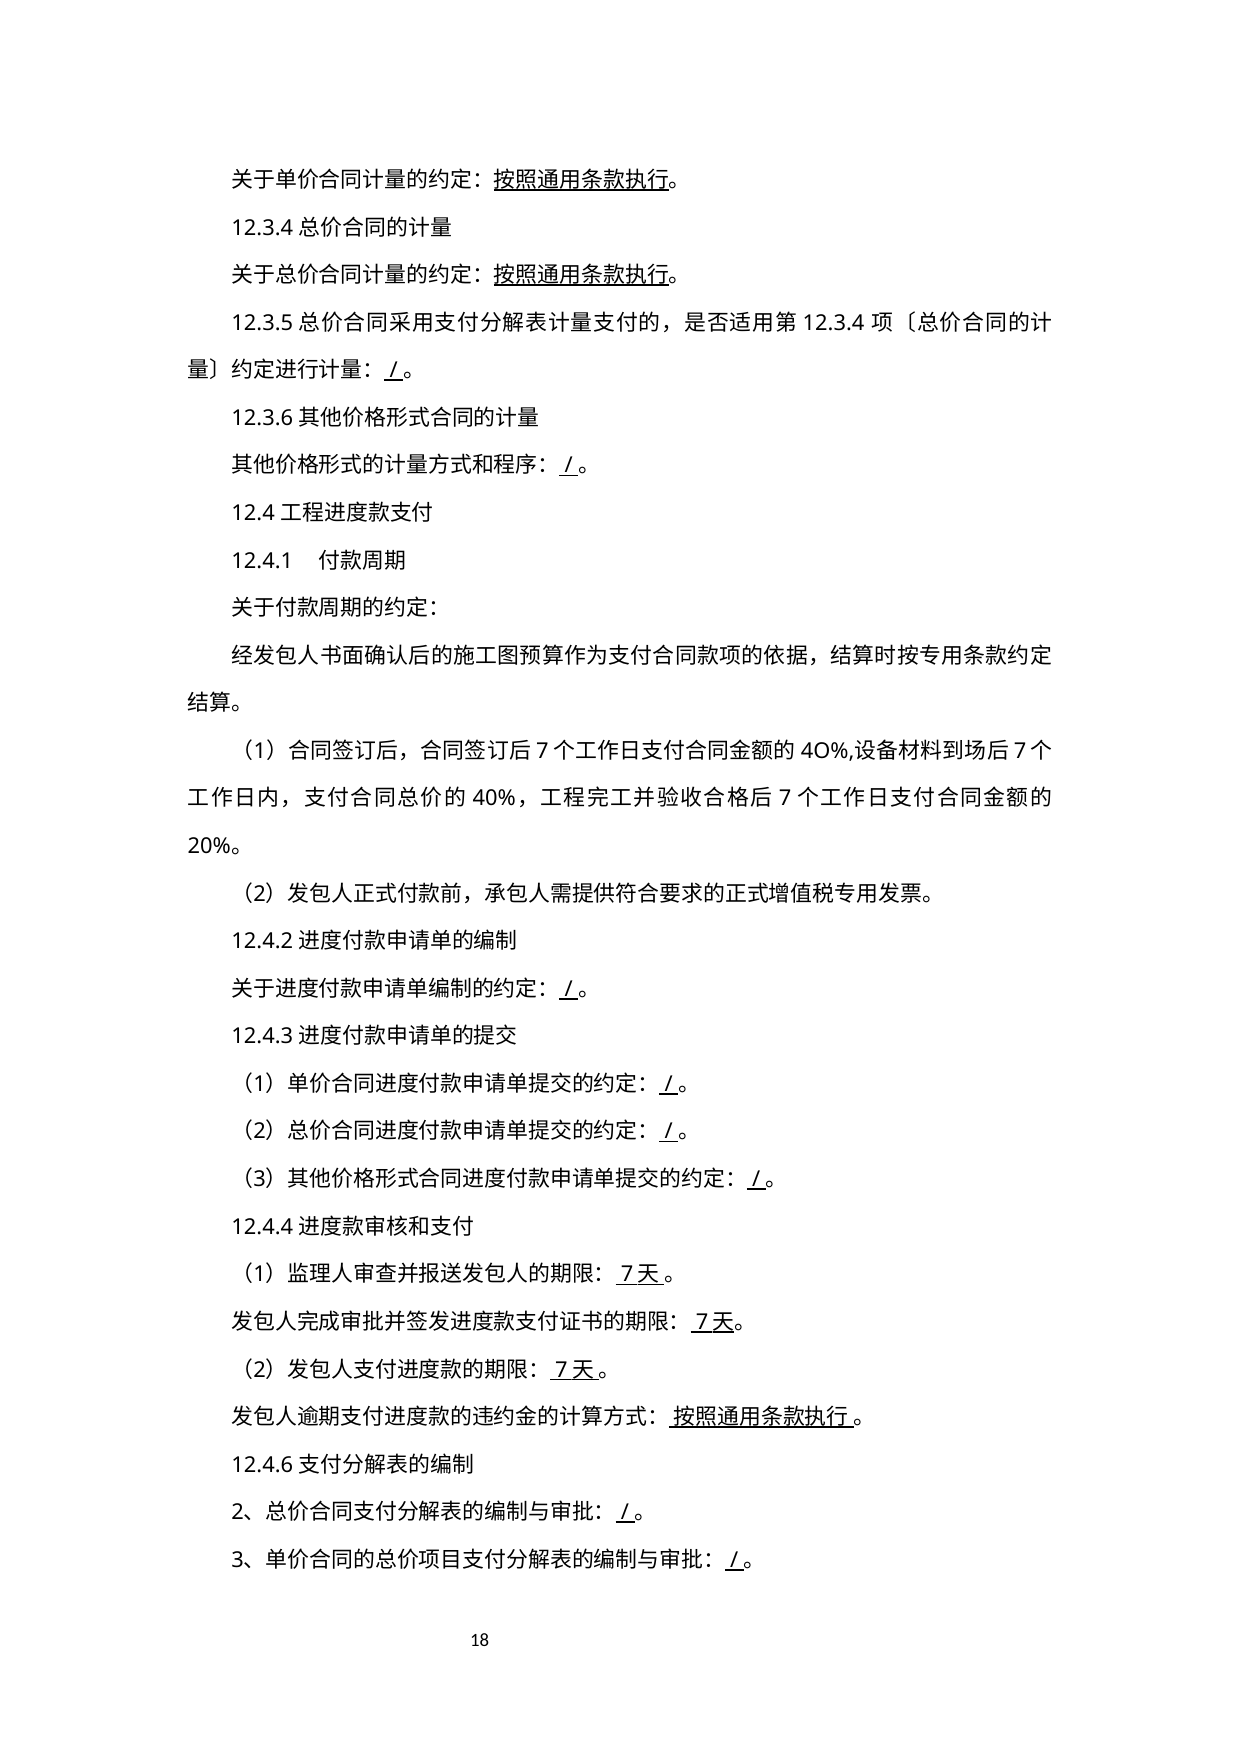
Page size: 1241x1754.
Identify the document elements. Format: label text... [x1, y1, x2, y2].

text （1）单价合同进度付款申请单提交的约定： / 。 [187, 1066, 1053, 1098]
text 发包人逾期支付进度款的违约金的计算方式： 按照通用条款执行 。 [187, 1399, 1053, 1431]
list 付款周期 [187, 543, 1053, 574]
text 12.4 工程进度款支付 [187, 495, 1053, 527]
text 12.4.6 支付分解表的编制 [187, 1447, 1053, 1478]
text 12.4.2 进度付款申请单的编制 [187, 923, 1053, 955]
text （3）其他价格形式合同进度付款申请单提交的约定： / 。 [187, 1161, 1053, 1193]
text 2、总价合同支付分解表的编制与审批： / 。 [187, 1494, 1053, 1526]
list （2）发包人正式付款前，承包人需提供符合要求的正式增值税专用发票。 [187, 876, 1053, 907]
text 经发包人书面确认后的施工图预算作为支付合同款项的依据，结算时按专用条款约定结算。 [187, 638, 1053, 717]
text （2）发包人支付进度款的期限： 7天 。 [187, 1352, 1053, 1383]
text （1）监理人审查并报送发包人的期限： 7天 。 [187, 1256, 1053, 1288]
text 关于付款周期的约定： [187, 590, 1053, 622]
text 12.4.4 进度款审核和支付 [187, 1209, 1053, 1241]
text 12.3.5总价合同采用支付分解表计量支付的，是否适用第12.3.4 项〔总价合同的计量〕约定进行计量： / 。 [187, 304, 1053, 384]
text 关于进度付款申请单编制的约定： / 。 [187, 971, 1053, 1002]
text 其他价格形式的计量方式和程序： / 。 [187, 447, 1053, 479]
text 关于总价合同计量的约定：按照通用条款执行。 [187, 257, 1053, 289]
text 关于单价合同计量的约定：按照通用条款执行。 [187, 162, 1053, 194]
text （2）总价合同进度付款申请单提交的约定： / 。 [187, 1113, 1053, 1145]
text 发包人完成审批并签发进度款支付证书的期限： 7天。 [187, 1304, 1053, 1336]
text 12.3.4 总价合同的计量 [187, 209, 1053, 241]
text 12.4.3 进度付款申请单的提交 [187, 1018, 1053, 1050]
text 12.3.6 其他价格形式合同的计量 [187, 400, 1053, 432]
text 3、单价合同的总价项目支付分解表的编制与审批： / 。 [187, 1542, 1053, 1574]
list （1）合同签订后，合同签订后7个工作日支付合同金额的4O%,设备材料到场后7个工作日内，支付合同总价的40%，工程完工并验收合格后7个工作日支付合同金额的20%。 [187, 733, 1053, 860]
